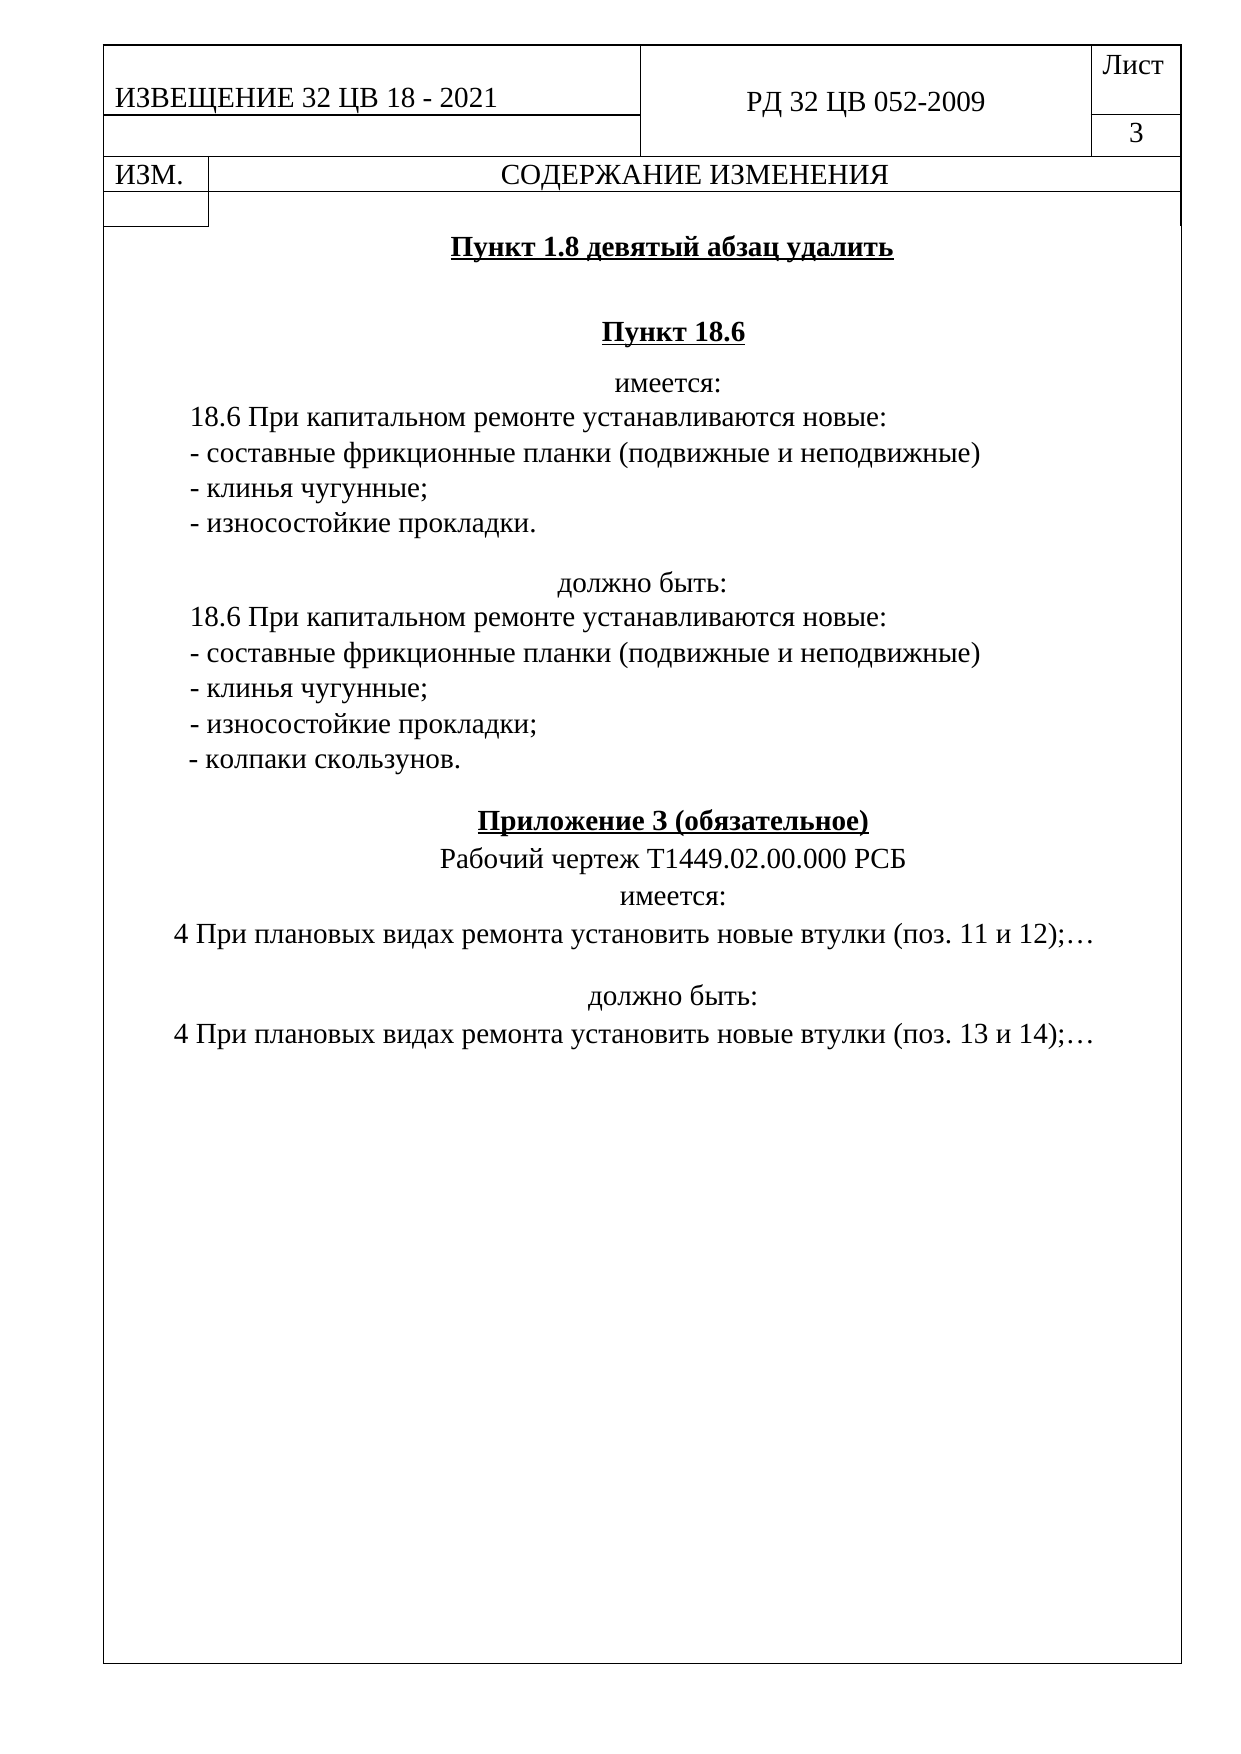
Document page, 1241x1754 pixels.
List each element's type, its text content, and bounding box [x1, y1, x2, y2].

table_cell ИЗВЕЩЕНИЕ 32 ЦВ 18 - 2021 [104, 46, 640, 114]
table_cell СОДЕРЖАНИЕ ИЗМЕНЕНИЯ [209, 157, 1180, 191]
table_cell ИЗМ. [104, 157, 208, 191]
table_cell [104, 192, 208, 226]
table_cell 3 [1092, 115, 1180, 156]
table_cell Лист [1092, 46, 1180, 114]
table_cell [104, 116, 640, 156]
table_cell РД 32 ЦВ 052-2009 [641, 46, 1091, 156]
table_cell [209, 192, 1180, 226]
table_cell Пункт 1.8 девятый абзац удалить Пункт 18.6 имеется: 18.6 При капитальном ремонте устанавливаются новые: - составные фрикционные планки (подвижные и неподвижные) - клинья чугунные; - износостойкие прокладки. должно быть: 18.6 При капитальном ремонте устанавливаются новые: - составные фрикционные планки (подвижные и неподвижные) - клинья чугунные; - износостойкие прокладки; - колпаки скользунов. Приложение З (обязательное) Рабочий чертеж Т1449.02.00.000 РСБ имеется: 4 При плановых видах ремонта установить новые втулки (поз. 11 и 12);… должно быть: 4 При плановых видах ремонта установить новые втулки (поз. 13 и 14);… [104, 226, 1181, 1663]
